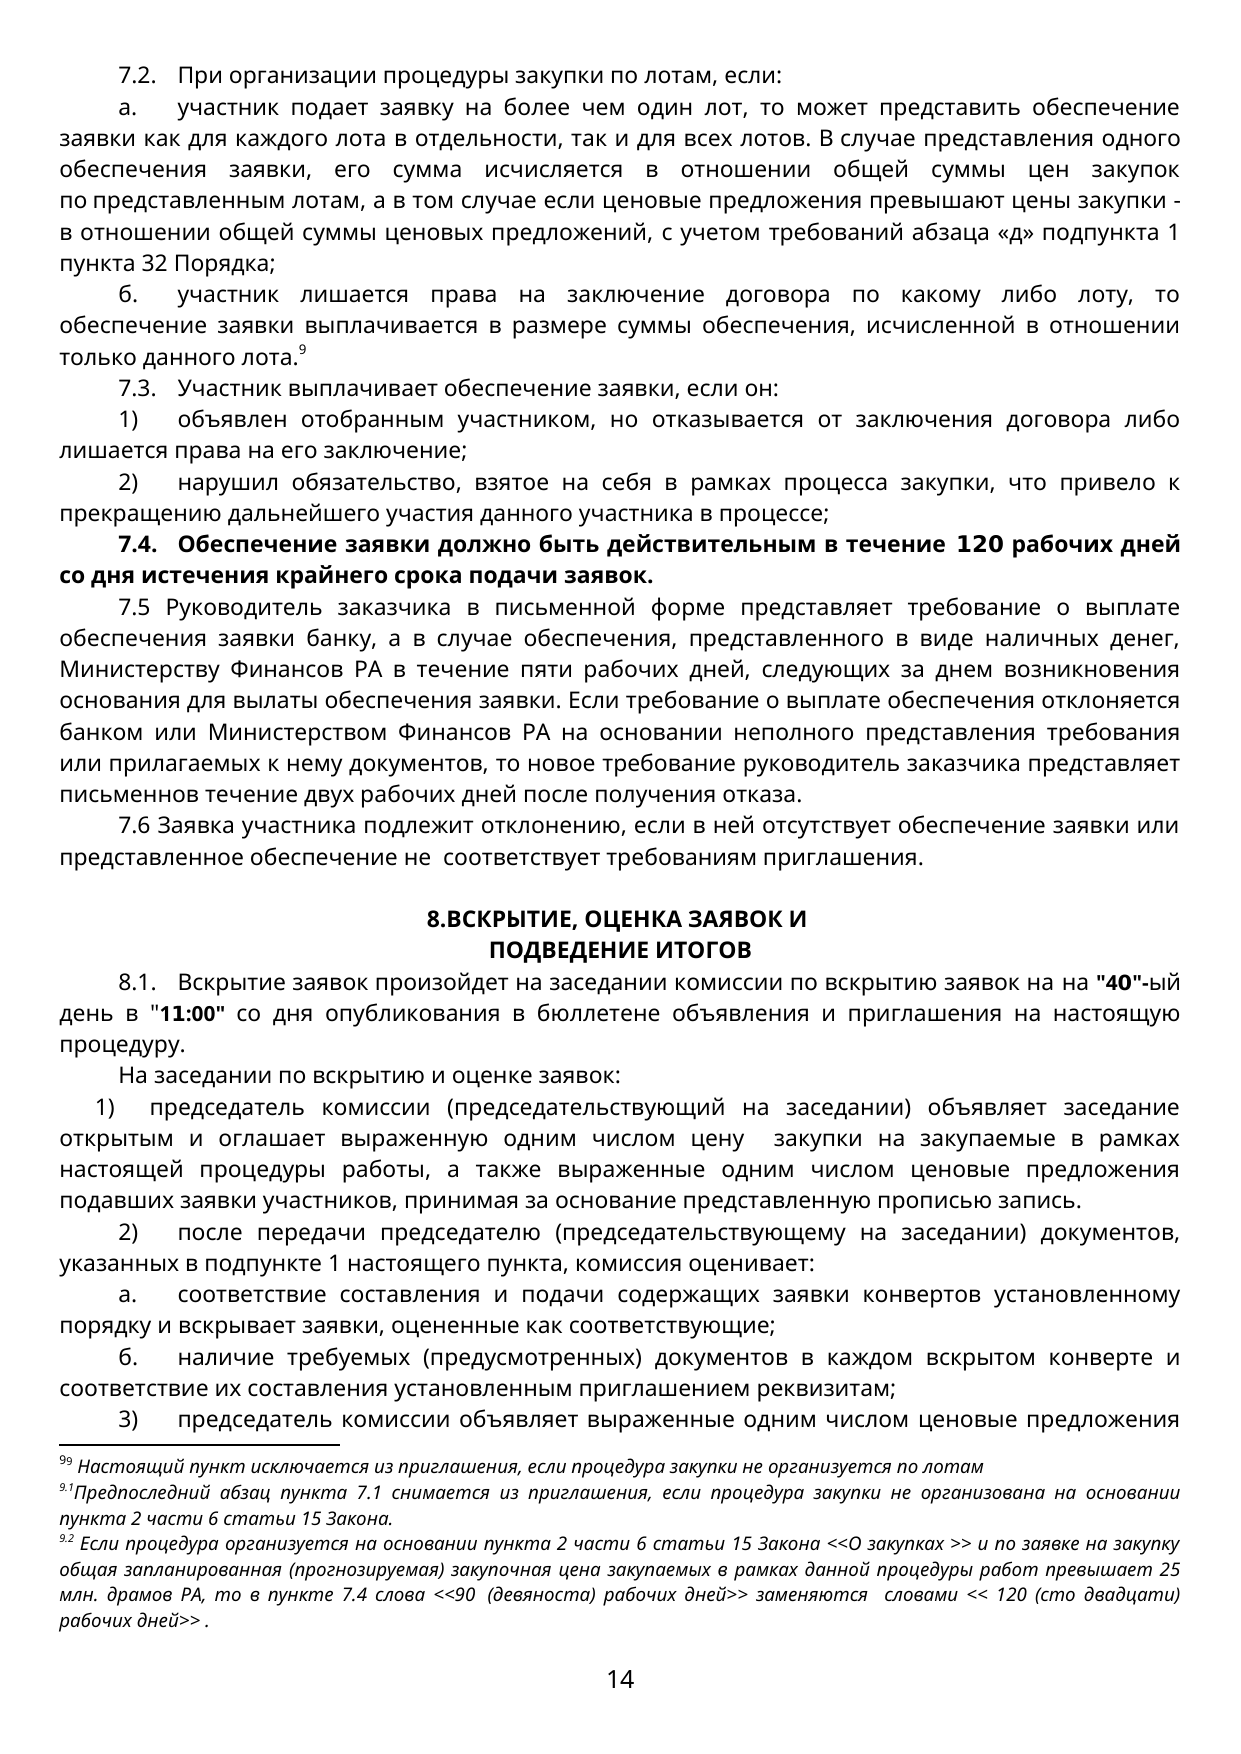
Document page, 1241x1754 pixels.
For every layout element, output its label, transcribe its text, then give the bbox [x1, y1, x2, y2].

text На заседании по вскрытию и оценке заявок: [59, 1059, 1181, 1090]
text 8.1. Вскрытие заявок произойдет на заседании комиссии по вскрытию заявок на на "40"-ый день в "11:00" со дня опубликования в бюллетене объявления и приглашения на настоящую процедуру. [59, 965, 1181, 1059]
text а. участник подает заявку на более чем один лот, то может представить обеспечение заявки как для каждого лота в отдельности, так и для всех лотов. В случае представления одного обеспечения заявки, его сумма исчисляется в отношении общей суммы цен закупок по представленным лотам, а в том случае eсли ценовые предложения превышают цены закупки - в отношении общей суммы ценовых предложений, с учетом требований абзаца «д» подпункта 1 пункта 32 Порядка; [59, 90, 1181, 278]
text 7.5 Руководитель заказчика в письменной форме представляет требование о выплате обеспечения заявки банку, а в случае обеспечения, представленного в виде наличных денег, Министерству Финансов РА в течение пяти рабочих дней, следующих за днем возникновения основания для вылаты обеспечения заявки. Если требование о выплате обеспечения отклоняется банком или Министерством Финансов РА на основании неполного представления требования или прилагаемых к нему документов, то новое требование руководитель заказчика представляет письменнов течение двух рабочих дней после получения отказа. [59, 590, 1181, 809]
text 8.ВСКРЫТИЕ, ОЦЕНКА ЗАЯВОК И ПОДВЕДЕНИЕ ИТОГОВ [59, 903, 1181, 965]
text 7.2. При организации процедуры закупки по лотам, если: [59, 59, 1181, 90]
text б. наличие требуемых (предусмотренных) документов в каждом вскрытом конверте и соответствие их составления установленным приглашением реквизитам; [59, 1340, 1181, 1403]
text 7.6 Заявка участника подлежит отклонению, если в ней отсутствует обеспечение заявки или представленное обеспечение не соответствует требованиям приглашения. [59, 809, 1181, 872]
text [59, 1403, 1181, 1434]
text 1) объявлен отобранным участником, но отказывается от заключения договора либо лишается права на его заключение; [59, 403, 1181, 465]
text 2) после передачи председателю (председательствующему на заседании) документов, указанных в подпункте 1 настоящего пункта, комиссия оценивает: [59, 1215, 1181, 1278]
text а. соответствие составления и подачи содержащих заявки конвертов установленному порядку и вскрывает заявки, оцененные как соответствующие; [59, 1278, 1181, 1340]
text б. участник лишается права на заключение договора по какому либо лоту, то обеспечение заявки выплачивается в размере суммы обеспечения, исчисленной в отношении только данного лота.9 [59, 278, 1181, 372]
text 7.4. Обеспечение заявки должно быть действительным в течение 120 рабочих дней со дня истечения крайнего срока подачи заявок. [59, 528, 1181, 590]
text 1) председатель комиссии (председательствующий на заседании) объявляет заседание открытым и оглашает выраженную одним числом цену закупки на закупаемые в рамках настоящей процедуры работы, а также выраженные одним числом ценовые предложения подавших заявки участников, принимая за основание представленную прописью запись. [59, 1090, 1181, 1215]
text 7.3. Участник выплачивает обеспечение заявки, если он: [59, 372, 1181, 403]
text 2) нарушил обязательство, взятое на себя в рамках процесса закупки, что привело к прекращению дальнейшего участия данного участника в процессе; [59, 465, 1181, 528]
